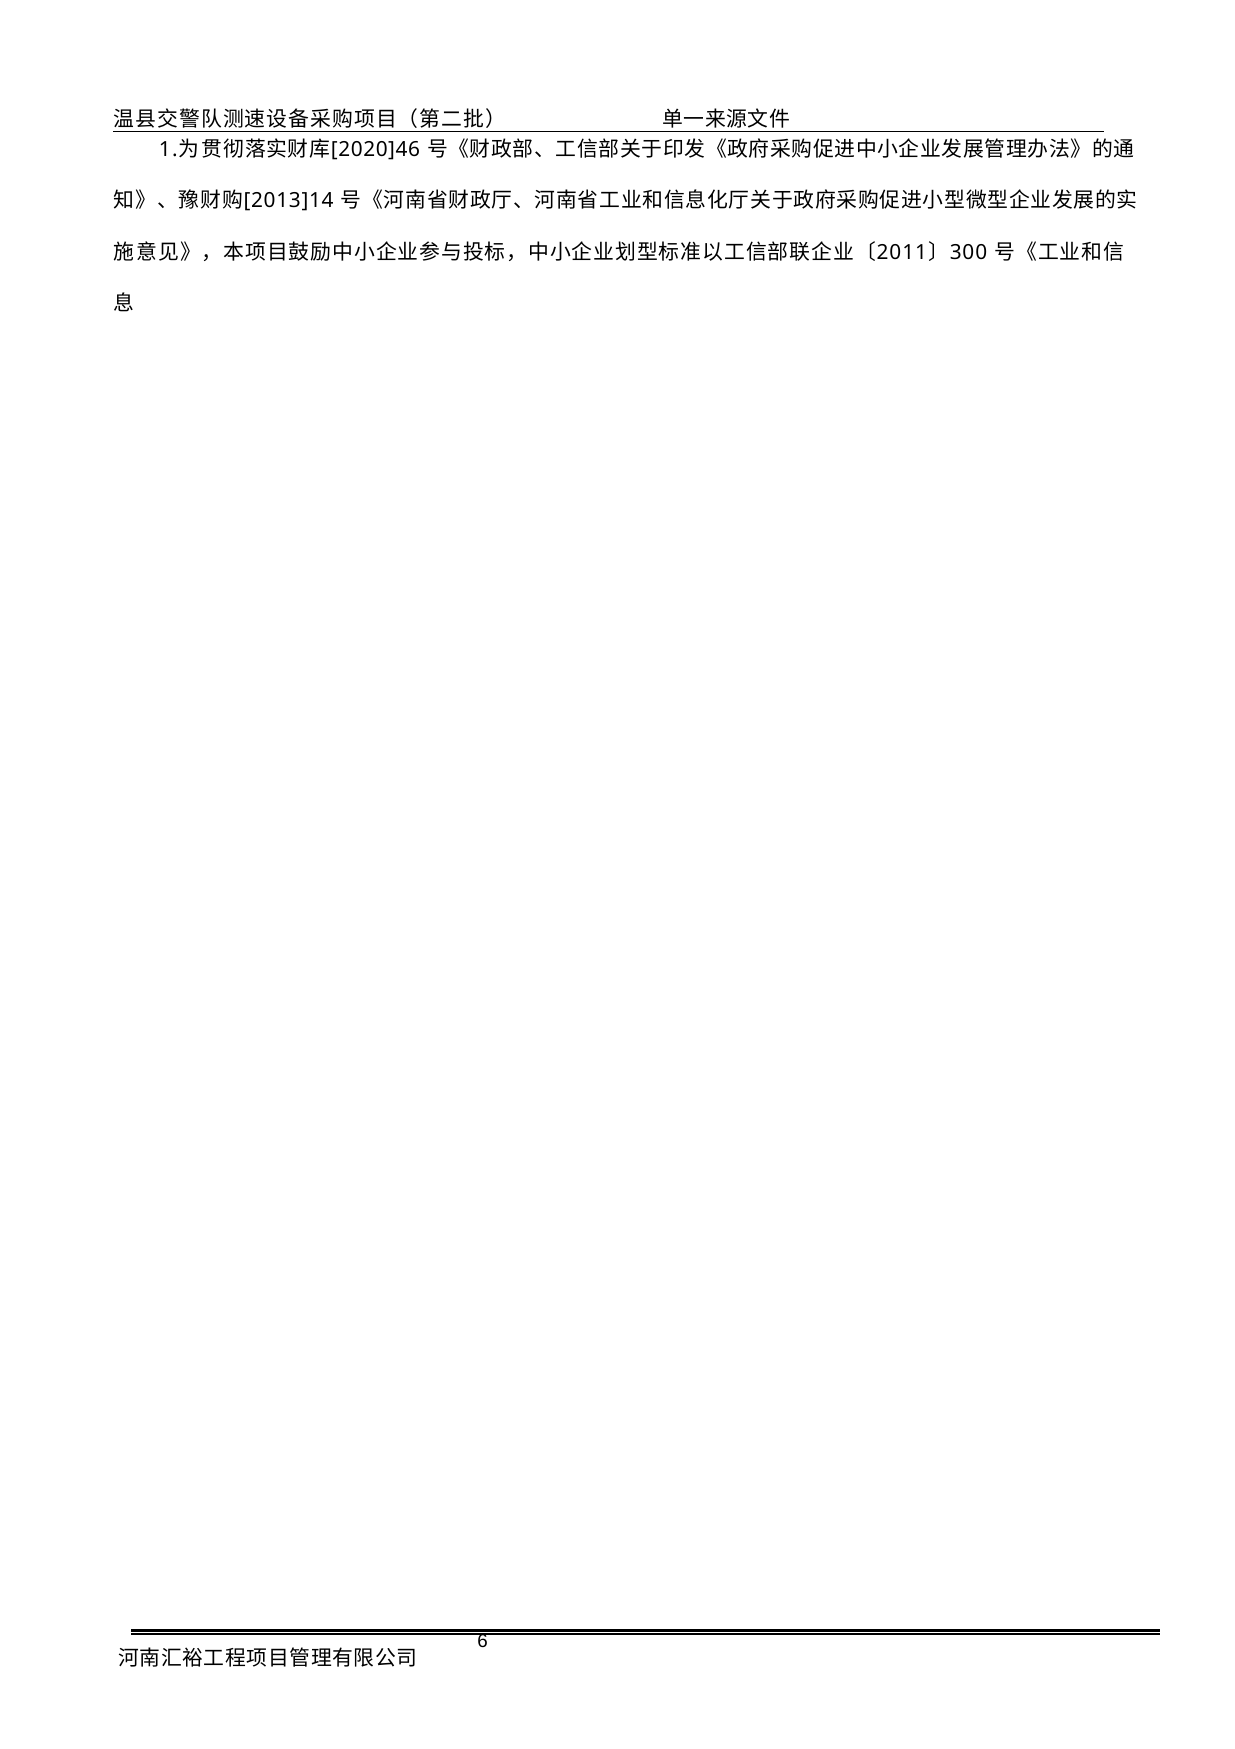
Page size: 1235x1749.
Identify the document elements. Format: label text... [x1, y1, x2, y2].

text 1.为贯彻落实财库[2020]46 号《财政部、工信部关于印发《政府采购促进中小企业发展管理办法》的通 知》、豫财购[2013]14 号《河南省财政厅、河南省工业和信息化厅关于政府采购促进小型微型企业发展的实 施意见》，本项目鼓励中小企业参与投标，中小企业划型标准以工信部联企业〔2011〕300 号《工业和信息 [113, 132, 1142, 317]
